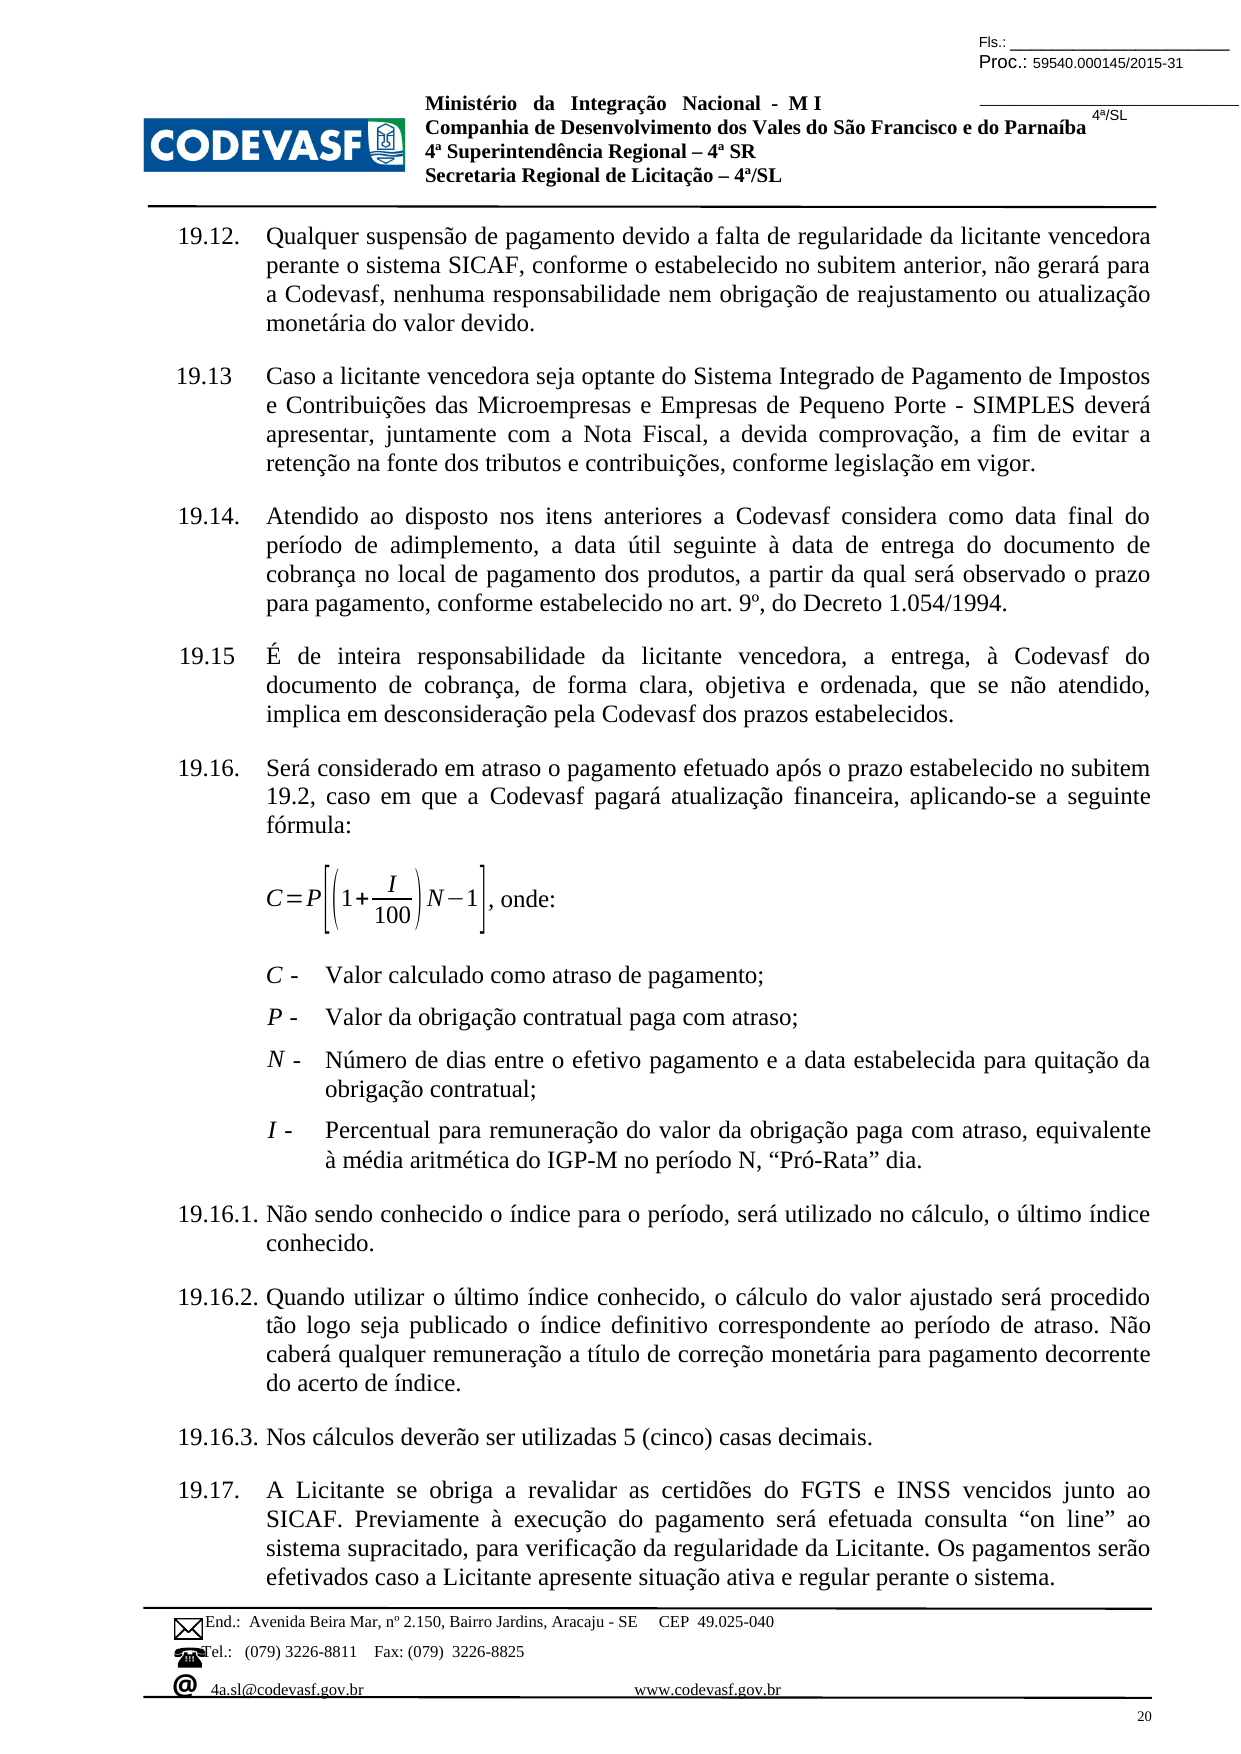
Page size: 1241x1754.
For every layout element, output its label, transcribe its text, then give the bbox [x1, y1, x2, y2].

text - Percentual para remuneração do valor da obrigação paga com atraso, equivalente à média aritmética do IGP-M no período N, “Pró-Rata” dia. [266, 1116, 1152, 1174]
text 19.16.1. Não sendo conhecido o índice para o período, será utilizado no cálculo, o último índice conhecido. [177, 1199, 1152, 1257]
text 19.16.2. Quando utilizar o último índice conhecido, o cálculo do valor ajustado será procedido tão logo seja publicado o índice definitivo correspondente ao período de atraso. Não caberá qualquer remuneração a título de correção monetária para pagamento decorrente do acerto de índice. [177, 1282, 1152, 1397]
text - Valor da obrigação contratual paga com atraso; [266, 1002, 1152, 1032]
text 19.12. Qualquer suspensão de pagamento devido a falta de regularidade da licitante vencedora perante o sistema SICAF, conforme o estabelecido no subitem anterior, não gerará para a Codevasf, nenhuma responsabilidade nem obrigação de reajustamento ou atualização monetária do valor devido. [177, 221, 1152, 336]
text - Valor calculado como atraso de pagamento; [266, 960, 1152, 990]
text 19.16. Será considerado em atraso o pagamento efetuado após o prazo estabelecido no subitem 19.2, caso em que a Codevasf pagará atualização financeira, aplicando-se a seguinte fórmula: [177, 753, 1152, 839]
text 19.17. A Licitante se obriga a revalidar as certidões do FGTS e INSS vencidos junto ao SICAF. Previamente à execução do pagamento será efetuada consulta “on line” ao sistema supracitado, para verificação da regularidade da Licitante. Os pagamentos serão efetivados caso a Licitante apresente situação ativa e regular perante o sistema. [177, 1475, 1152, 1590]
text 19.16.3. Nos cálculos deverão ser utilizadas 5 (cinco) casas decimais. [177, 1422, 1152, 1450]
text - Número de dias entre o efetivo pagamento e a data estabelecida para quitação da obrigação contratual; [266, 1045, 1152, 1103]
text , onde: [266, 864, 1152, 935]
text 19.15 É de inteira responsabilidade da licitante vencedora, a entrega, à Codevasf do documento de cobrança, de forma clara, objetiva e ordenada, que se não atendido, implica em desconsideração pela Codevasf dos prazos estabelecidos. [179, 641, 1152, 728]
text 19.14. Atendido ao disposto nos itens anteriores a Codevasf considera como data final do período de adimplemento, a data útil seguinte à data de entrega do documento de cobrança no local de pagamento dos produtos, a partir da qual será observado o prazo para pagamento, conforme estabelecido no art. 9º, do Decreto 1.054/1994. [177, 501, 1152, 616]
picture [143, 118, 406, 172]
text 19.13 Caso a licitante vencedora seja optante do Sistema Integrado de Pagamento de Impostos e Contribuições das Microempresas e Empresas de Pequeno Porte - SIMPLES deverá apresentar, juntamente com a Nota Fiscal, a devida comprovação, a fim de evitar a retenção na fonte dos tributos e contribuições, conforme legislação em vigor. [176, 361, 1152, 476]
